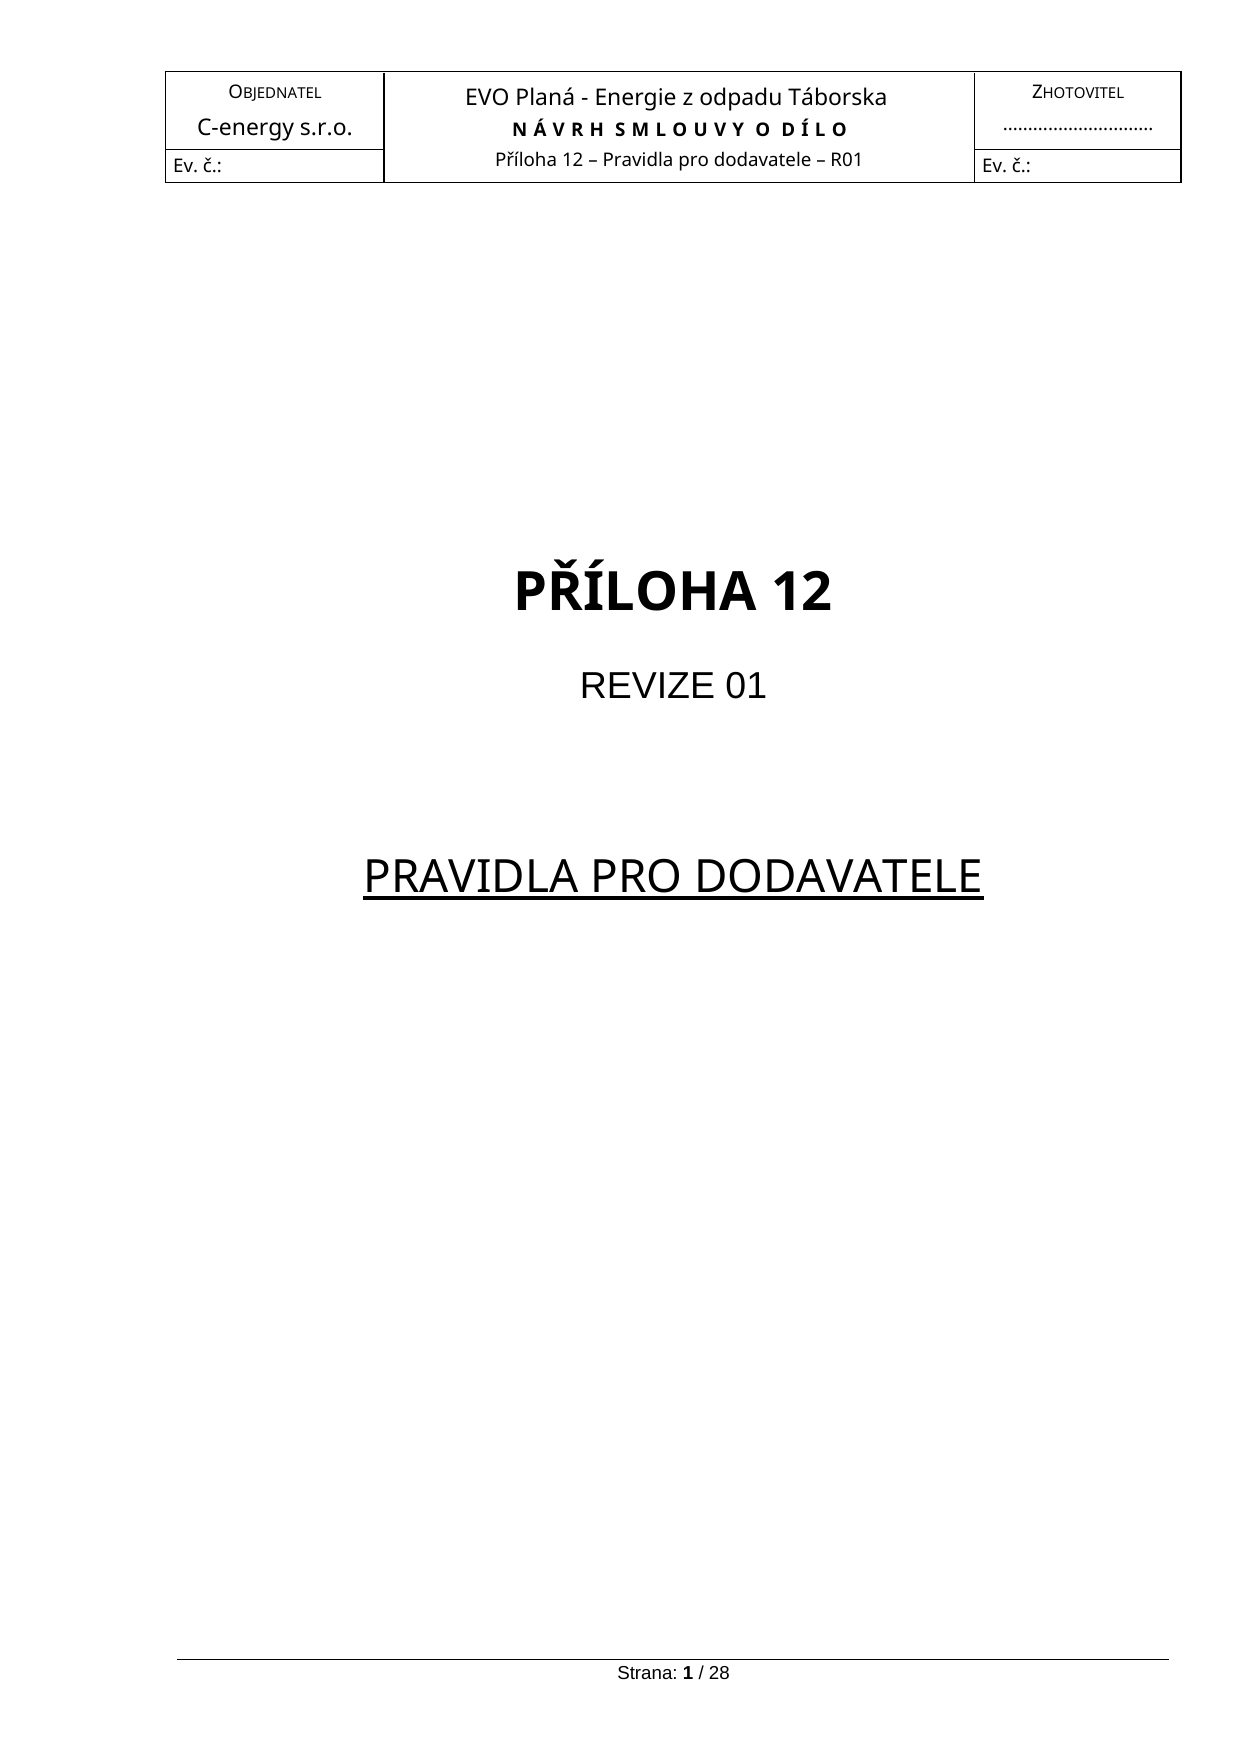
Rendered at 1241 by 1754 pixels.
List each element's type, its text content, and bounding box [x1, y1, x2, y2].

title REVIZE 01 [177, 663, 1169, 706]
title Příloha 12 [177, 552, 1169, 626]
text PRAVIDLA pro dodavatele [177, 844, 1169, 906]
